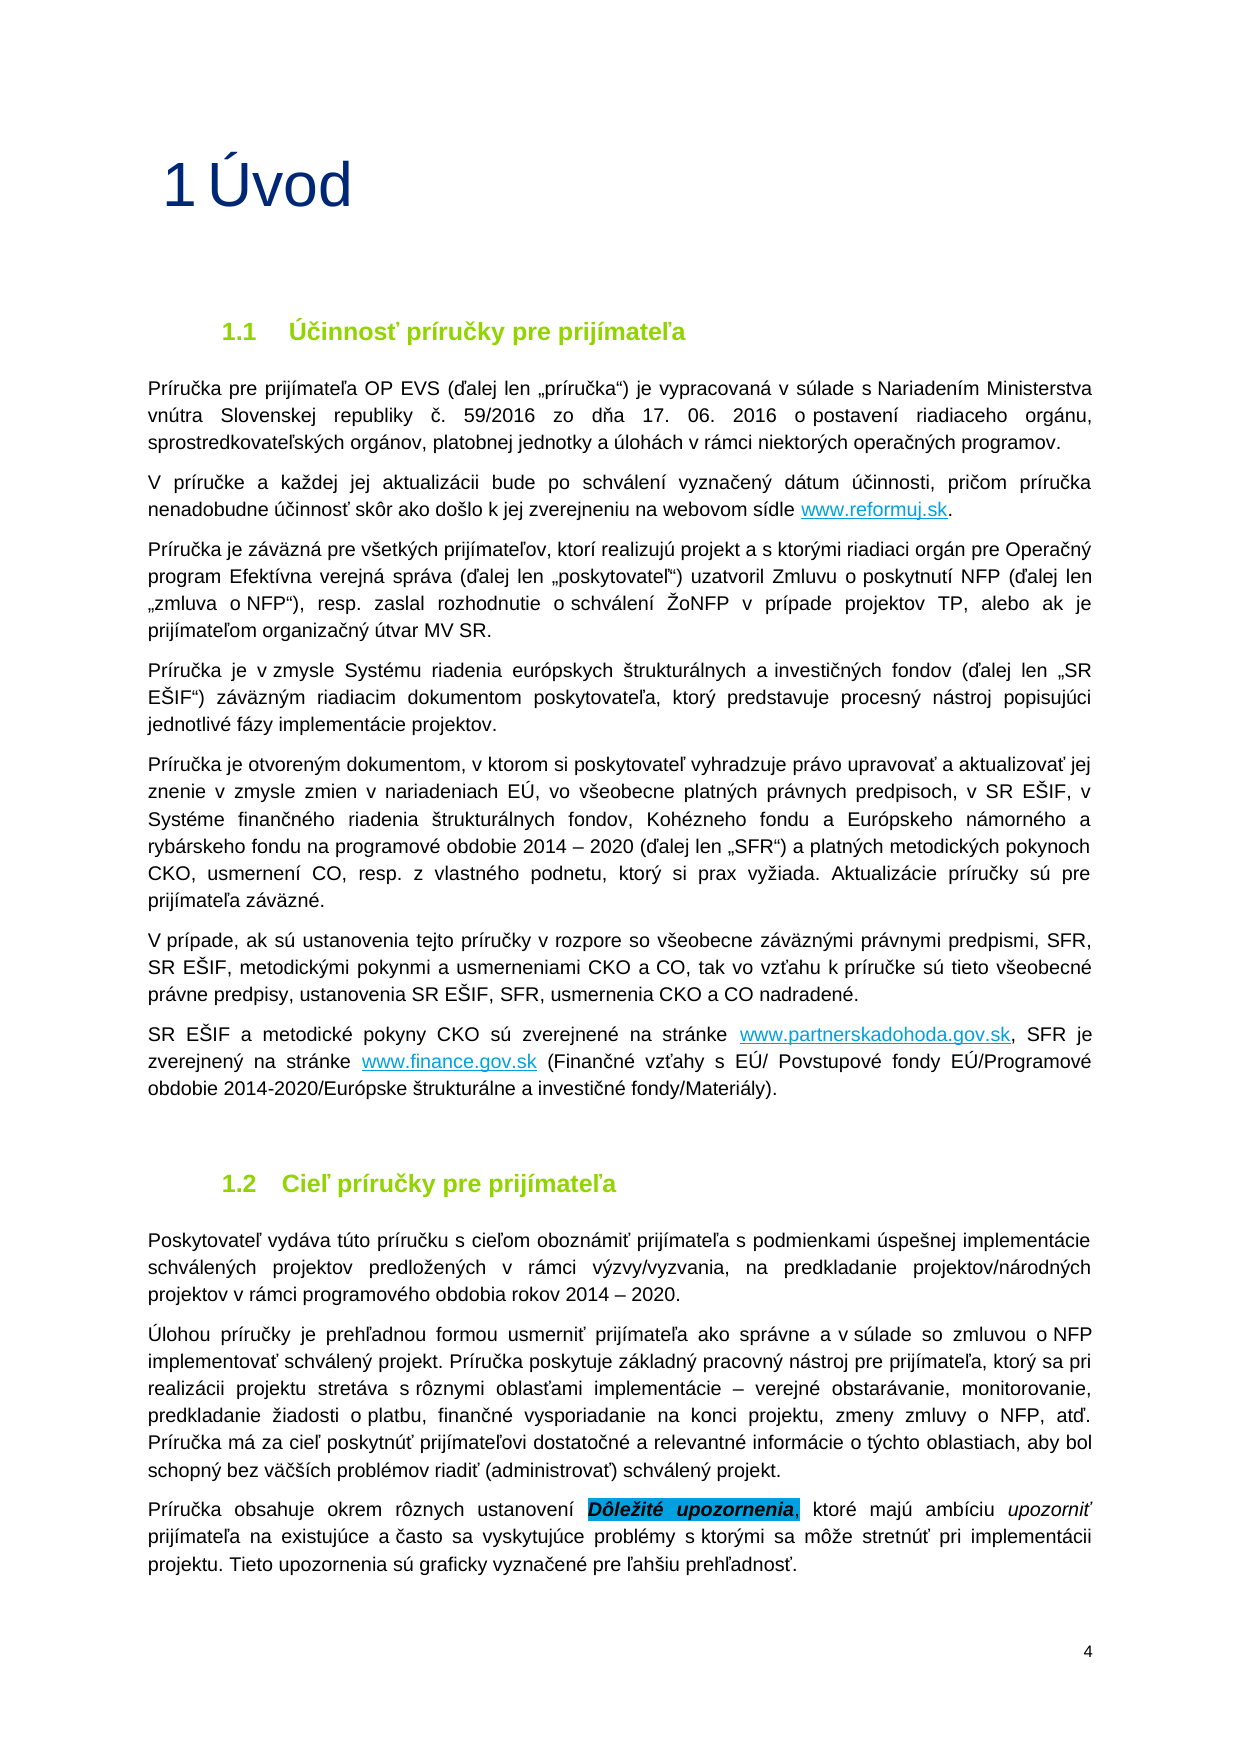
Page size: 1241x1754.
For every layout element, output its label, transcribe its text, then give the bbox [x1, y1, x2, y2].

subtitle Cieľ príručky pre prijímateľa [222, 1169, 1092, 1198]
text V príručke a každej jej aktualizácii bude po schválení vyznačený dátum účinnosti, pričom príručka nenadobudne účinnosť skôr ako došlo k jej zverejneniu na webovom sídle www.reformuj.sk. [148, 471, 1092, 521]
text Príručka je v zmysle Systému riadenia európskych štrukturálnych a investičných fondov (ďalej len „SR EŠIF“) záväzným riadiacim dokumentom poskytovateľa, ktorý predstavuje procesný nástroj popisujúci jednotlivé fázy implementácie projektov. [148, 659, 1092, 736]
text Príručka je záväzná pre všetkých prijímateľov, ktorí realizujú projekt a s ktorými riadiaci orgán pre Operačný program Efektívna verejná správa (ďalej len „poskytovateľ“) uzatvoril Zmluvu o poskytnutí NFP (ďalej len „zmluva o NFP“), resp. zaslal rozhodnutie o schválení ŽoNFP v prípade projektov TP, alebo ak je prijímateľom organizačný útvar MV SR. [148, 538, 1092, 642]
text V prípade, ak sú ustanovenia tejto príručky v rozpore so všeobecne záväznými právnymi predpismi, SFR, SR EŠIF, metodickými pokynmi a usmerneniami CKO a CO, tak vo vzťahu k príručke sú tieto všeobecné právne predpisy, ustanovenia SR EŠIF, SFR, usmernenia CKO a CO nadradené. [148, 929, 1092, 1006]
text Príručka obsahuje okrem rôznych ustanovení Dôležité upozornenia, ktoré majú ambíciu upozorniť prijímateľa na existujúce a často sa vyskytujúce problémy s ktorými sa môže stretnúť pri implementácii projektu. Tieto upozornenia sú graficky vyznačené pre ľahšiu prehľadnosť. [148, 1498, 1092, 1575]
text Poskytovateľ vydáva túto príručku s cieľom oboznámiť prijímateľa s podmienkami úspešnej implementácie schválených projektov predložených v rámci výzvy/vyzvania, na predkladanie projektov/národných projektov v rámci programového obdobia rokov 2014 – 2020. [148, 1228, 1092, 1306]
subtitle Úvod [162, 148, 1092, 219]
text Príručka je otvoreným dokumentom, v ktorom si poskytovateľ vyhradzuje právo upravovať a aktualizovať jej znenie v zmysle zmien v nariadeniach EÚ, vo všeobecne platných právnych predpisoch, v SR EŠIF, v Systéme finančného riadenia štrukturálnych fondov, Kohézneho fondu a Európskeho námorného a rybárskeho fondu na programové obdobie 2014 – 2020 (ďalej len „SFR“) a platných metodických pokynoch CKO, usmernení CO, resp. z vlastného podnetu, ktorý si prax vyžiada. Aktualizácie príručky sú pre prijímateľa záväzné. [148, 753, 1092, 912]
text Príručka pre prijímateľa OP EVS (ďalej len „príručka“) je vypracovaná v súlade s Nariadením Ministerstva vnútra Slovenskej republiky č. 59/2016 zo dňa 17. 06. 2016 o postavení riadiaceho orgánu, sprostredkovateľských orgánov, platobnej jednotky a úlohách v rámci niektorých operačných programov. [148, 377, 1092, 454]
text SR EŠIF a metodické pokyny CKO sú zverejnené na stránke www.partnerskadohoda.gov.sk, SFR je zverejnený na stránke www.finance.gov.sk (Finančné vzťahy s EÚ/ Povstupové fondy EÚ/Programové obdobie 2014-2020/Európske štrukturálne a investičné fondy/Materiály). [148, 1023, 1092, 1100]
subtitle Účinnosť príručky pre prijímateľa [222, 317, 1092, 346]
text Úlohou príručky je prehľadnou formou usmerniť prijímateľa ako správne a v súlade so zmluvou o NFP implementovať schválený projekt. Príručka poskytuje základný pracovný nástroj pre prijímateľa, ktorý sa pri realizácii projektu stretáva s rôznymi oblasťami implementácie – verejné obstarávanie, monitorovanie, predkladanie žiadosti o platbu, finančné vysporiadanie na konci projektu, zmeny zmluvy o NFP, atď. Príručka má za cieľ poskytnúť prijímateľovi dostatočné a relevantné informácie o týchto oblastiach, aby bol schopný bez väčších problémov riadiť (administrovať) schválený projekt. [148, 1322, 1092, 1481]
